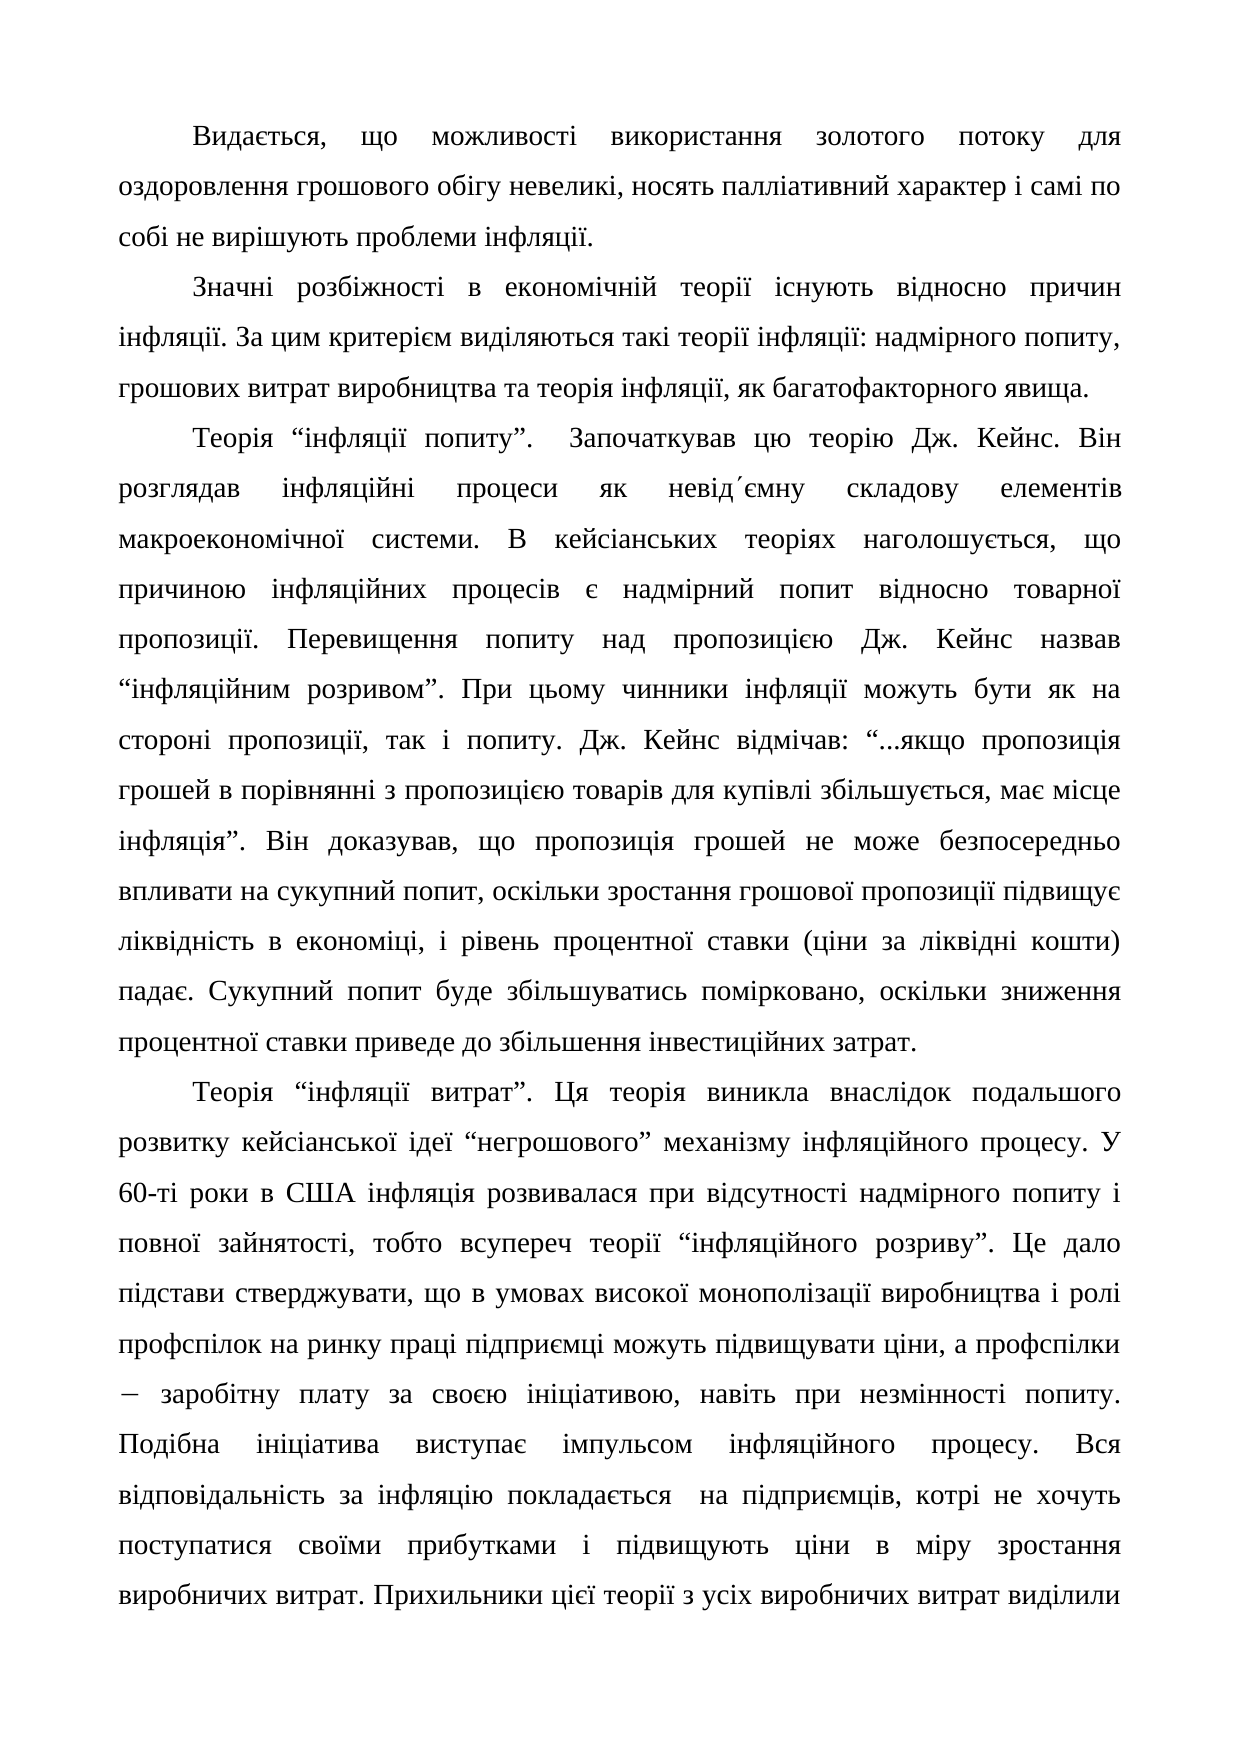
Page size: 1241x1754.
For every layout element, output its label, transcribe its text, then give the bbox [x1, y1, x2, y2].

text Видається, що можливості використання золотого потоку для оздоровлення грошового обігу невеликі, носять палліативний характер і самі по собі не вирішують проблеми інфляції. [118, 118, 1122, 252]
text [118, 1074, 1122, 1611]
text Значні розбіжності в економічній теорії існують відносно причин інфляції. За цим критерієм виділяються такі теорії інфляції: надмірного попиту, грошових витрат виробництва та теорія інфляції, як багатофакторного явища. [118, 269, 1122, 403]
text Теорія “інфляції попиту”. Започаткував цю теорію Дж. Кейнс. Він розглядав інфляційні процеси як невідємну складову елементів макроекономічної системи. В кейсіанських теоріях наголошується, що причиною інфляційних процесів є надмірний попит відносно товарної пропозиції. Перевищення попиту над пропозицією Дж. Кейнс назвав “інфляційним розривом”. При цьому чинники інфляції можуть бути як на стороні пропозиції, так і попиту. Дж. Кейнс відмічав: “...якщо пропозиція грошей в порівнянні з пропозицією товарів для купівлі збільшується, має місце інфляція”. Він доказував, що пропозиція грошей не може безпосередньо впливати на сукупний попит, оскільки зростання грошової пропозиції підвищує ліквідність в економіці, і рівень процентної ставки (ціни за ліквідні кошти) падає. Сукупний попит буде збільшуватись помірковано, оскільки зниження процентної ставки приведе до збільшення інвестиційних затрат. [118, 420, 1122, 1057]
